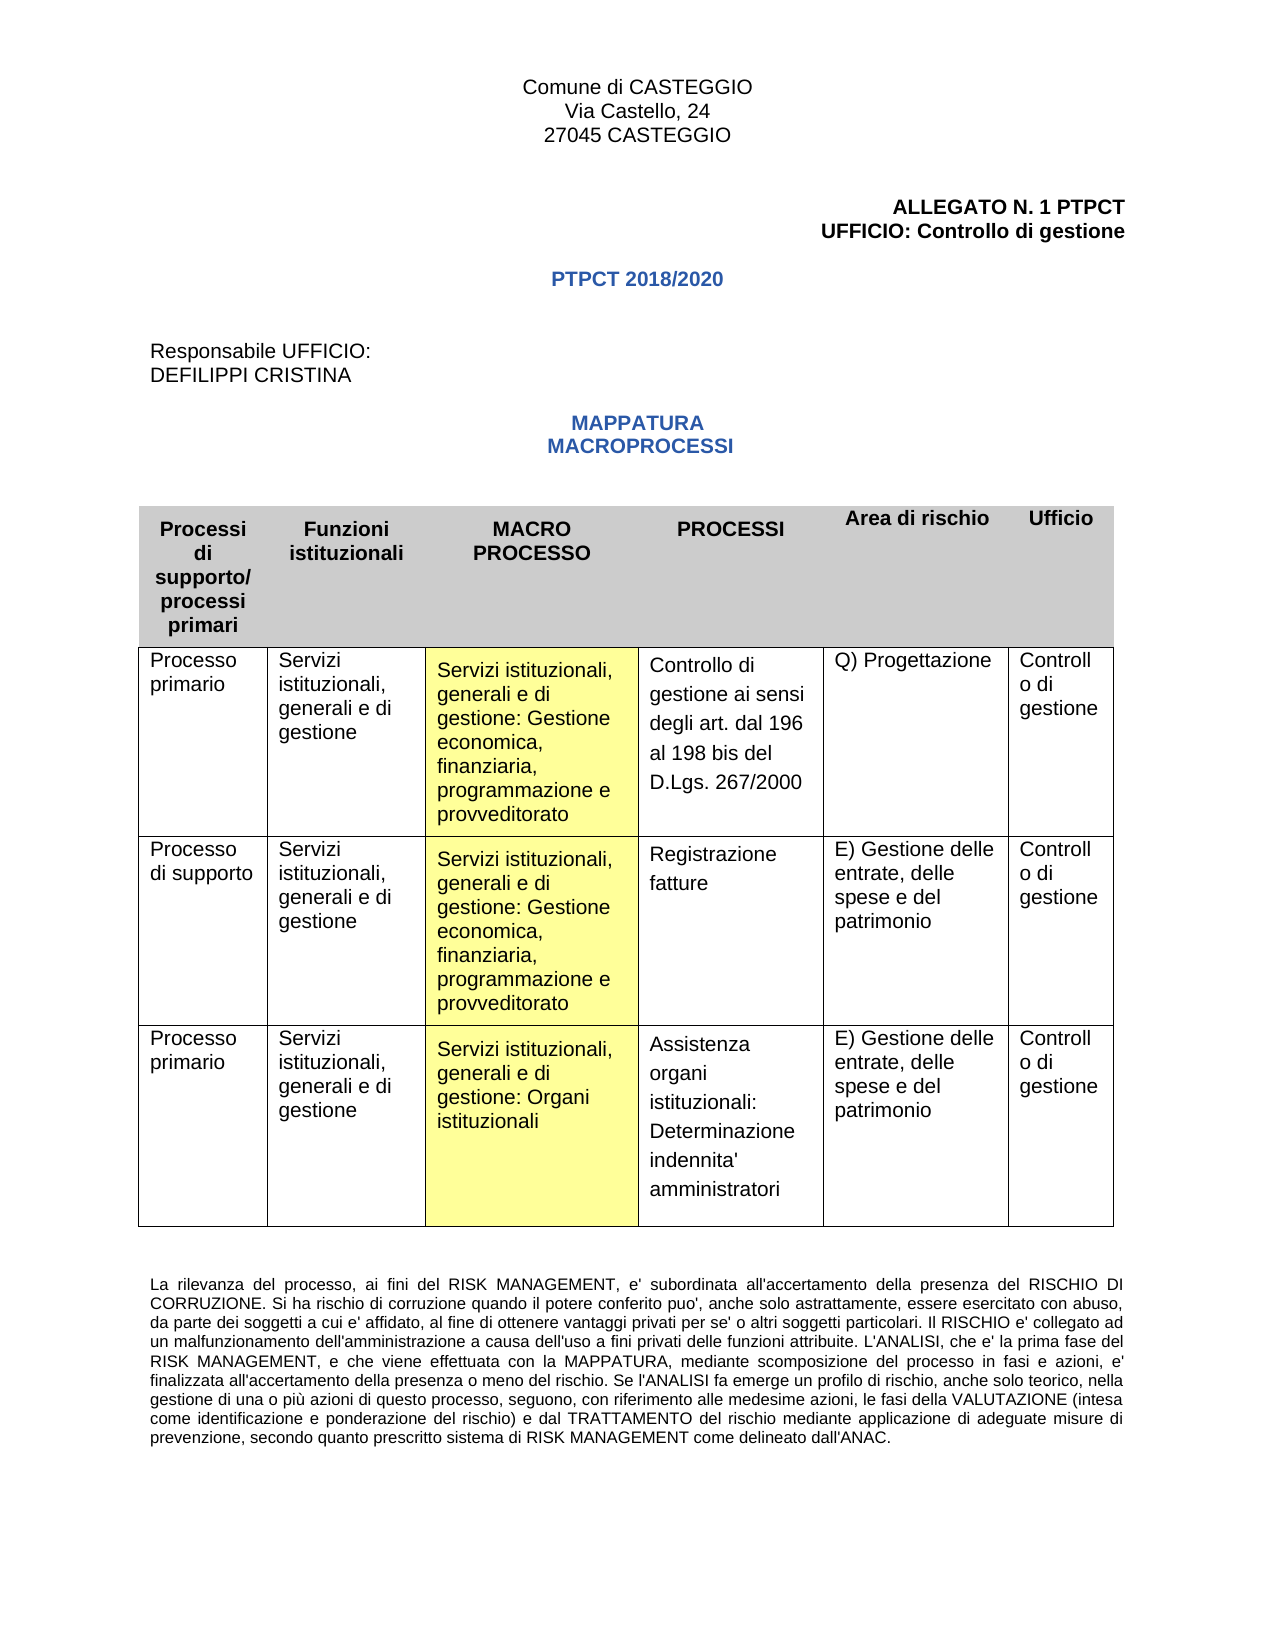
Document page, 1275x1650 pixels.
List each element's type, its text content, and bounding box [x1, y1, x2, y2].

text 27045 CASTEGGIO [150, 123, 1125, 147]
text UFFICIO: Controllo di gestione [150, 219, 1125, 243]
table_header Area di rischio [823, 506, 1008, 647]
table_cell Servizi istituzionali, generali e di gestione: Gestione economica, finanziaria, programmazione e provveditorato [426, 837, 638, 1025]
table_cell Assistenza organi istituzionali: Determinazione indennita' amministratori [639, 1026, 823, 1226]
table_cell Q) Progettazione [824, 648, 1008, 836]
table_cell Processo primario [139, 648, 267, 836]
table_cell Controllo di gestione ai sensi degli art. dal 196 al 198 bis del D.Lgs. 267/2000 [639, 648, 823, 836]
table_cell Processo di supporto [139, 837, 267, 1025]
table_header MACRO PROCESSO [426, 506, 638, 647]
table_header Funzioni istituzionali [267, 506, 426, 647]
table_cell Servizi istituzionali, generali e di gestione [268, 648, 425, 836]
text ALLEGATO N. 1 PTPCT [150, 195, 1125, 219]
text MAPPATURA [150, 410, 1125, 434]
text DEFILIPPI CRISTINA [150, 362, 1125, 386]
table_cell Processo primario [139, 1026, 267, 1226]
text Via Castello, 24 [150, 99, 1125, 123]
table_cell E) Gestione delle entrate, delle spese e del patrimonio [824, 1026, 1008, 1226]
table_cell Servizi istituzionali, generali e di gestione [268, 1026, 425, 1226]
text Responsabile UFFICIO: [150, 338, 1125, 362]
table_cell Servizi istituzionali, generali e di gestione: Gestione economica, finanziaria, programmazione e provveditorato [426, 648, 638, 836]
table_cell Controllo di gestione [1009, 648, 1113, 836]
table_cell E) Gestione delle entrate, delle spese e del patrimonio [824, 837, 1008, 1025]
table_cell Controllo di gestione [1009, 1026, 1113, 1226]
text La rilevanza del processo, ai fini del RISK MANAGEMENT, e' subordinata all'accertamento della presenza del RISCHIO DI CORRUZIONE. Si ha rischio di corruzione quando il potere conferito puo', anche solo astrattamente, essere esercitato con abuso, da parte dei soggetti a cui e' affidato, al fine di ottenere vantaggi privati per se' o altri soggetti particolari. Il RISCHIO e' collegato ad un malfunzionamento dell'amministrazione a causa dell'uso a fini privati delle funzioni attribuite. L'ANALISI, che e' la prima fase del RISK MANAGEMENT, e che viene effettuata con la MAPPATURA, mediante scomposizione del processo in fasi e azioni, e' finalizzata all'accertamento della presenza o meno del rischio. Se l'ANALISI fa emerge un profilo di rischio, anche solo teorico, nella gestione di una o più azioni di questo processo, seguono, con riferimento alle medesime azioni, le fasi della VALUTAZIONE (intesa come identificazione e ponderazione del rischio) e dal TRATTAMENTO del rischio mediante applicazione di adeguate misure di prevenzione, secondo quanto prescritto sistema di RISK MANAGEMENT come delineato dall'ANAC. [150, 1275, 1125, 1447]
table_header Ufficio [1008, 506, 1114, 647]
table_cell Controllo di gestione [1009, 837, 1113, 1025]
table_cell Registrazione fatture [639, 837, 823, 1025]
text PTPCT 2018/2020 [150, 267, 1125, 291]
text MACROPROCESSI [150, 434, 1125, 458]
text Comune di CASTEGGIO [150, 75, 1125, 99]
table_header Processi di supporto/processi primari [139, 506, 267, 647]
table_cell Servizi istituzionali, generali e di gestione [268, 837, 425, 1025]
table_cell Servizi istituzionali, generali e di gestione: Organi istituzionali [426, 1026, 638, 1226]
table_header PROCESSI [638, 506, 823, 647]
